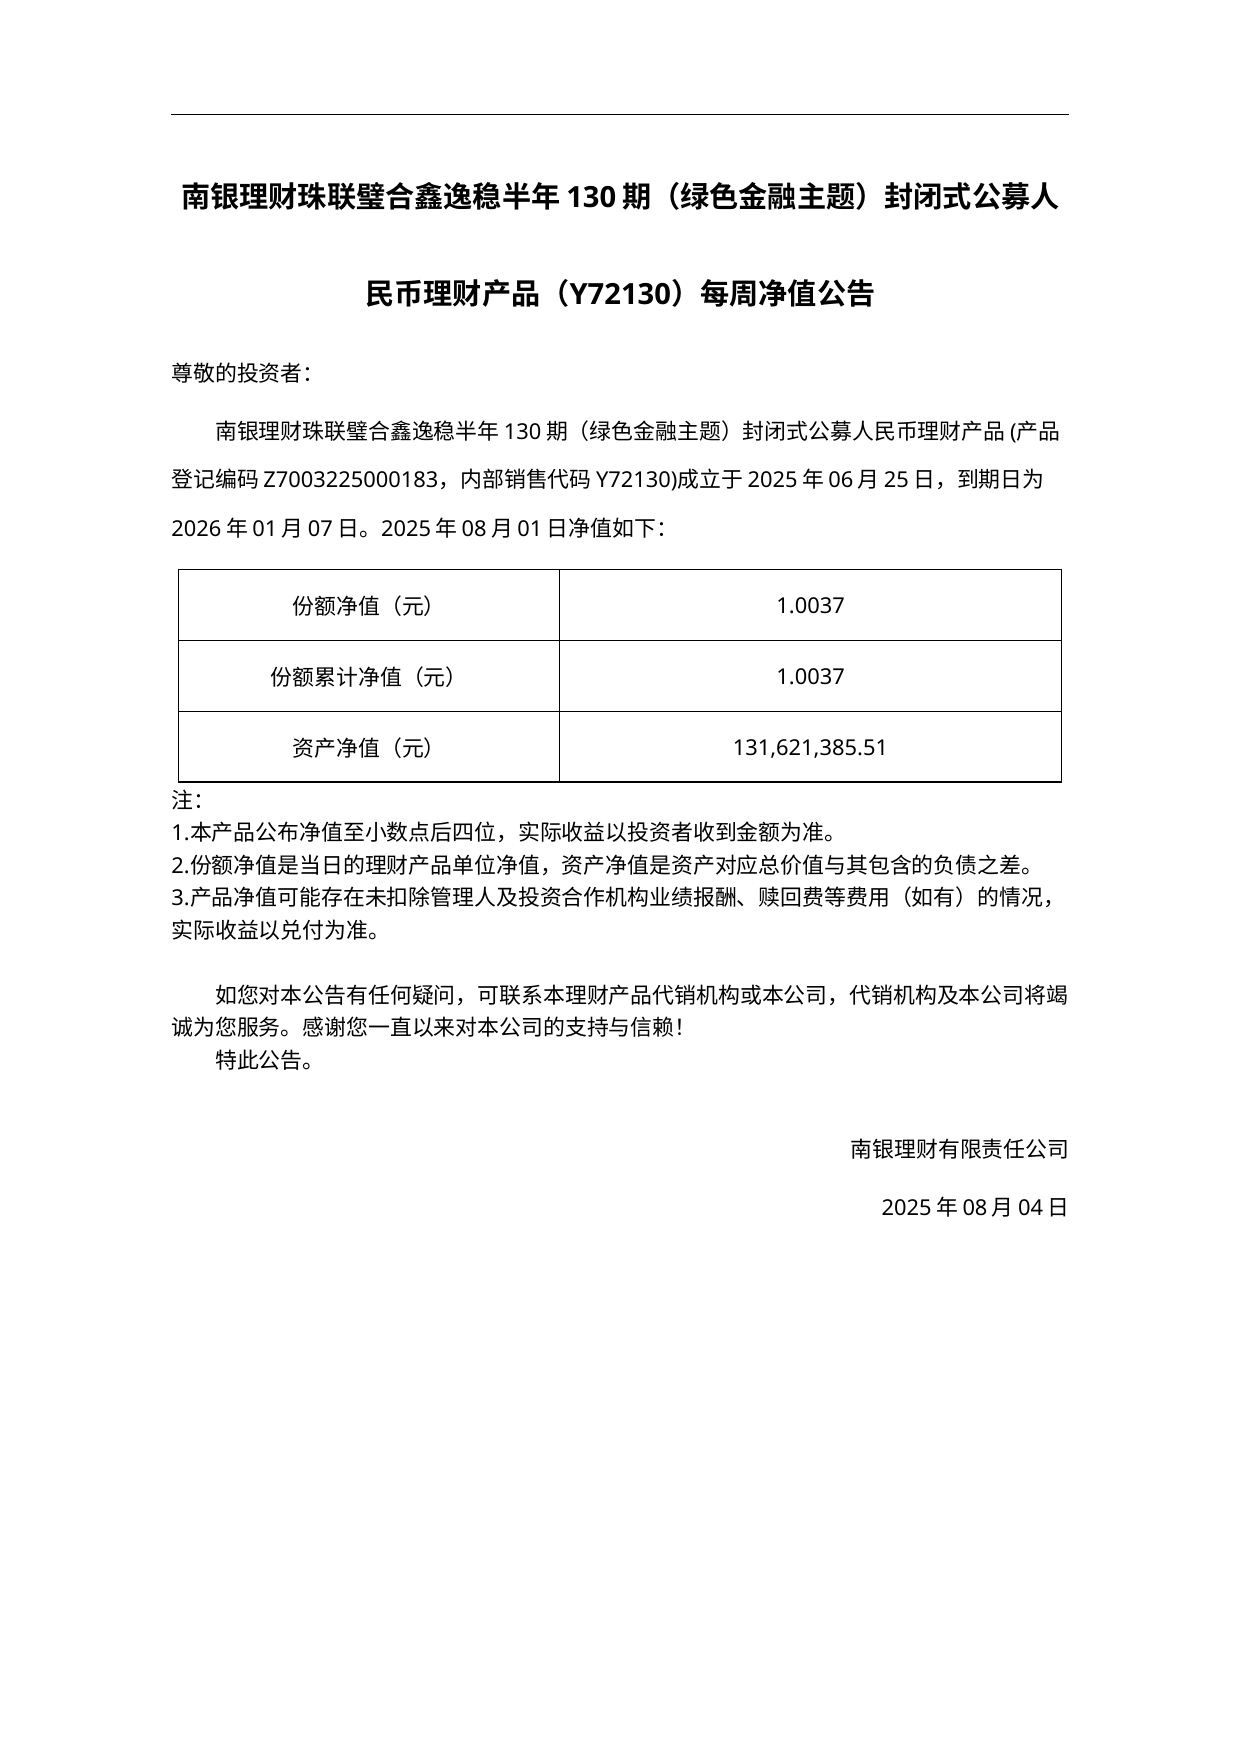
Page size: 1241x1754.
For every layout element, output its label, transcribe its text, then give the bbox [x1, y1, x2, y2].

text 尊敬的投资者： [171, 355, 1069, 388]
table_header 份额净值（元） [179, 570, 559, 640]
table_cell 资产净值（元） [179, 712, 559, 781]
text 南银理财珠联璧合鑫逸稳半年130期（绿色金融主题）封闭式公募人民币理财产品（Y72130）每周净值公告 [171, 162, 1069, 324]
text 1.本产品公布净值至小数点后四位，实际收益以投资者收到金额为准。 [171, 815, 1069, 847]
table_header 1.0037 [560, 570, 1061, 640]
text 南银理财珠联璧合鑫逸稳半年130期（绿色金融主题）封闭式公募人民币理财产品 (产品登记编码Z7003225000183，内部销售代码Y72130)成立于2025年06月25日，到期日为2026年01月07日。2025年08月01日净值如下： [171, 413, 1069, 543]
text 注： [171, 782, 1069, 815]
text 3.产品净值可能存在未扣除管理人及投资合作机构业绩报酬、赎回费等费用（如有）的情况，实际收益以兑付为准。 [171, 880, 1069, 945]
table_cell 份额累计净值（元） [179, 641, 559, 711]
text 2.份额净值是当日的理财产品单位净值，资产净值是资产对应总价值与其包含的负债之差。 [171, 847, 1069, 880]
text 特此公告。 [171, 1042, 1069, 1075]
text 2025年08月04日 [171, 1190, 1069, 1222]
text 如您对本公告有任何疑问，可联系本理财产品代销机构或本公司，代销机构及本公司将竭诚为您服务。感谢您一直以来对本公司的支持与信赖！ [171, 977, 1069, 1042]
text 南银理财有限责任公司 [171, 1132, 1069, 1164]
table_cell 1.0037 [560, 641, 1061, 711]
table_cell 131,621,385.51 [560, 712, 1061, 781]
